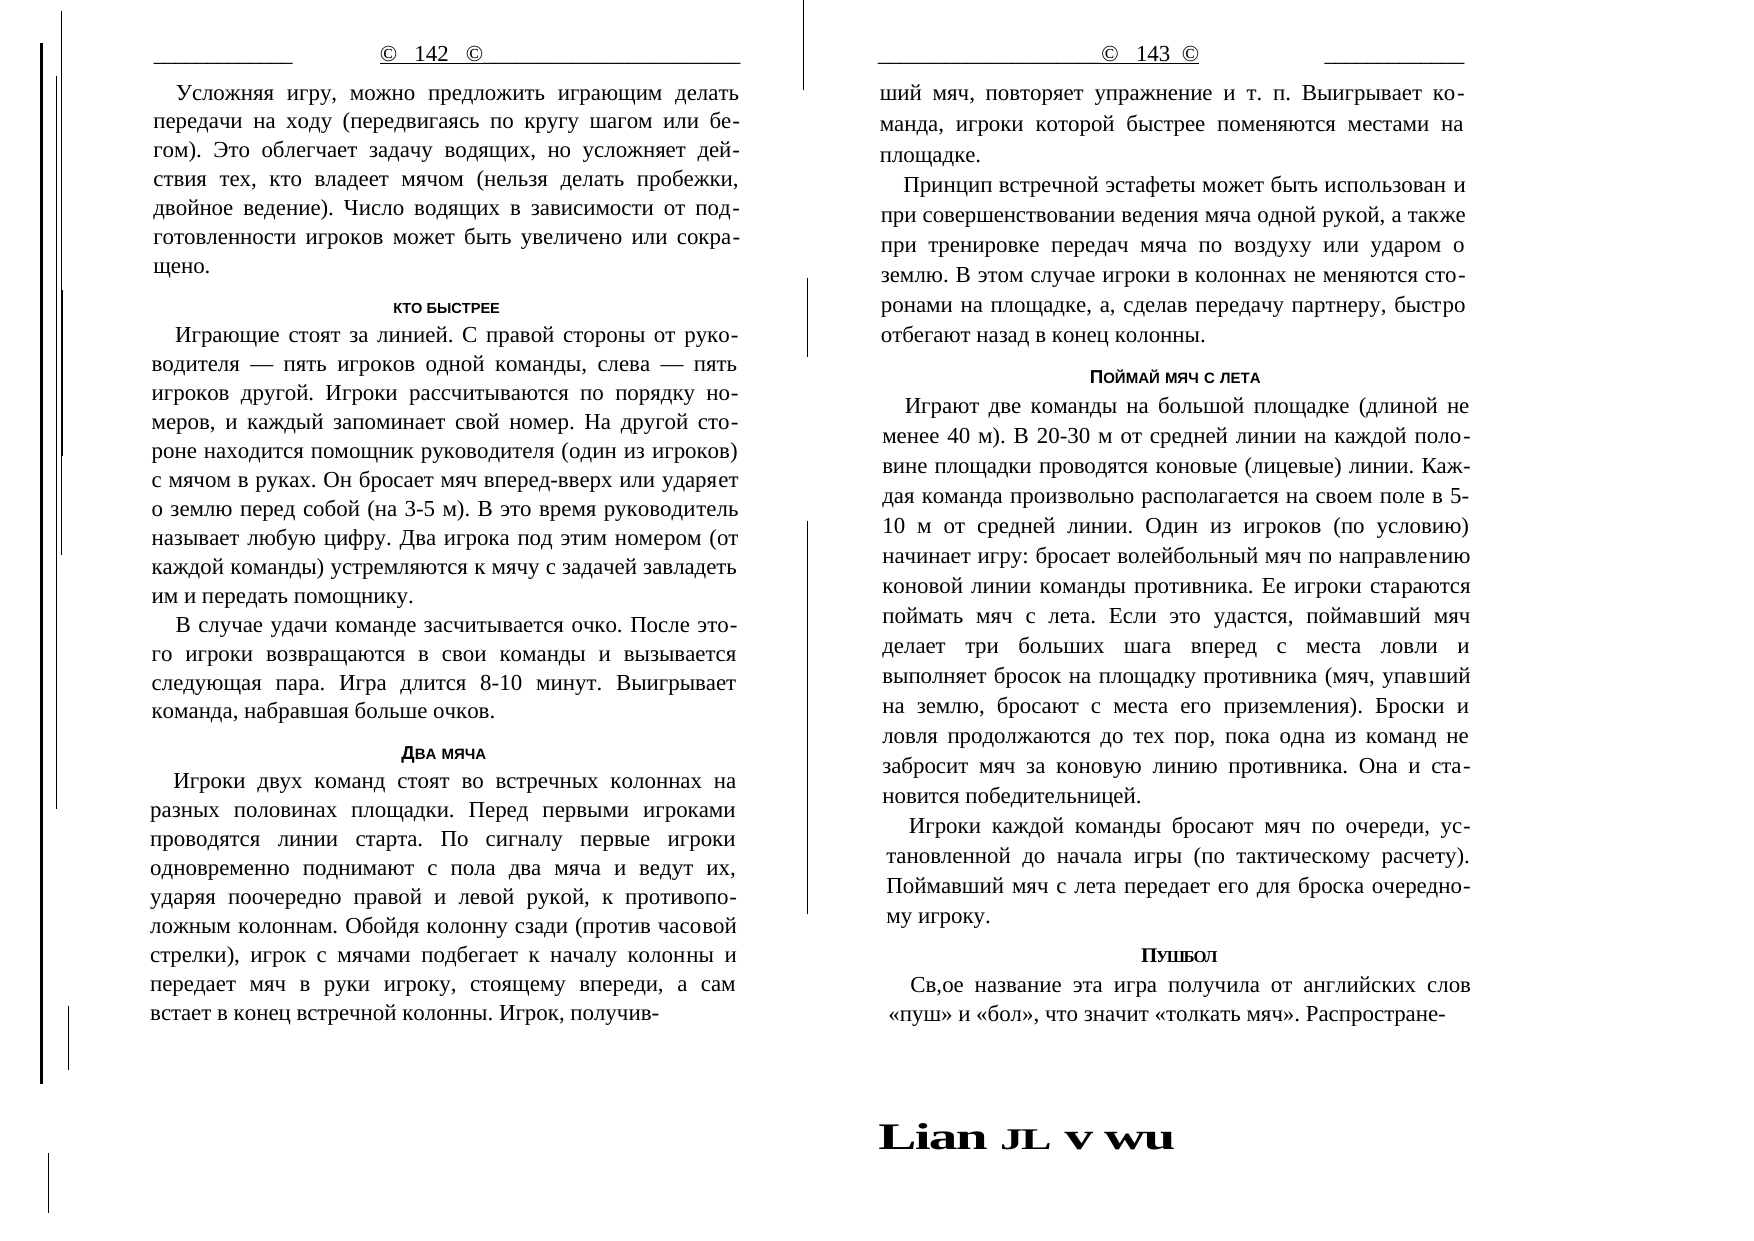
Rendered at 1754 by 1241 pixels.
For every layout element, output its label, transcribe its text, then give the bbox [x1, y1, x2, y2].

text ший мяч, повторяет упражнение и т. п. Выигрывает команда, игроки которой быстрее поменяются местами на площадке. [879, 75, 1464, 168]
text Игроки каждой команды бросают мяч по очереди, установленной до начала игры (по тактическому расчету). Поймавший мяч с лета передает его для броска очередному игроку. [886, 809, 1470, 929]
text Пушбол [888, 939, 1472, 968]
text Два мяча [150, 736, 737, 765]
text Lian jl v wu [856, 1114, 1472, 1157]
text Играющие стоят за линией. С правой стороны от руководителя — пять игроков одной команды, слева — пять игроков другой. Игроки рассчитываются по порядку номеров, и каждый запоминает свой номер. На другой стороне находится помощник руководителя (один из игроков) с мячом в руках. Он бросает мяч вперед-вверх или ударяет о землю перед собой (на 3-5 м). В это время руководитель называет любую цифру. Два игрока под этим номером (от каждой команды) устремляются к мячу с задачей завладеть им и передать помощнику. [151, 319, 738, 609]
text В случае удачи команде засчитывается очко. После этого игроки возвращаются в свои команды и вызывается следующая пара. Игра длится 8-10 минут. Выигрывает команда, набравшая больше очков. [151, 609, 737, 725]
text Играют две команды на большой площадке (длиной не менее 40 м). В 20-30 м от средней линии на каждой половине площадки проводятся коновые (лицевые) линии. Каждая команда произвольно располагается на своем поле в 5-10 м от средней линии. Один из игроков (по условию) начинает игру: бросает волейбольный мяч по направлению коновой линии команды противника. Ее игроки стараются поймать мяч с лета. Если это удастся, поймавший мяч делает три больших шага вперед с места ловли и выполняет бросок на площадку противника (мяч, упавший на землю, бросают с места его приземления). Броски и ловля продолжаются до тех пор, пока одна из команд не забросит мяч за коновую линию противника. Она и становится победительницей. [882, 389, 1470, 809]
text Св,ое название эта игра получила от английских слов «пуш» и «бол», что значит «толкать мяч». Распростране- [888, 968, 1472, 1027]
text Принцип встречной эстафеты может быть использован и при совершенствовании ведения мяча одной рукой, а также при тренировке передач мяча по воздуху или ударом о землю. В этом случае игроки в колоннах не меняются сторонами на площадке, а, сделав передачу партнеру, быстро отбегают назад в конец колонны. [881, 168, 1465, 348]
text © 142 © [154, 40, 740, 66]
text Усложняя игру, можно предложить играющим делать передачи на ходу (передвигаясь по кругу шагом или бегом). Это облегчает задачу водящих, но усложняет действия тех, кто владеет мячом (нельзя делать пробежки, двойное ведение). Число водящих в зависимости от подготовленности игроков может быть увеличено или сокращено. [153, 77, 740, 279]
text КТО БЫСТРЕЕ [152, 300, 740, 317]
text © 143 © [878, 40, 1472, 66]
text Поймай мяч с лета [878, 359, 1472, 389]
text Игроки двух команд стоят во встречных колоннах на разных половинах площадки. Перед первыми игроками проводятся линии старта. По сигналу первые игроки одновременно поднимают с пола два мяча и ведут их, ударяя поочередно правой и левой рукой, к противоположным колоннам. Обойдя колонну сзади (против часовой стрелки), игрок с мячами подбегает к началу колонны и передает мяч в руки игроку, стоящему впереди, а сам встает в конец встречной колонны. Игрок, получив- [150, 765, 737, 1026]
